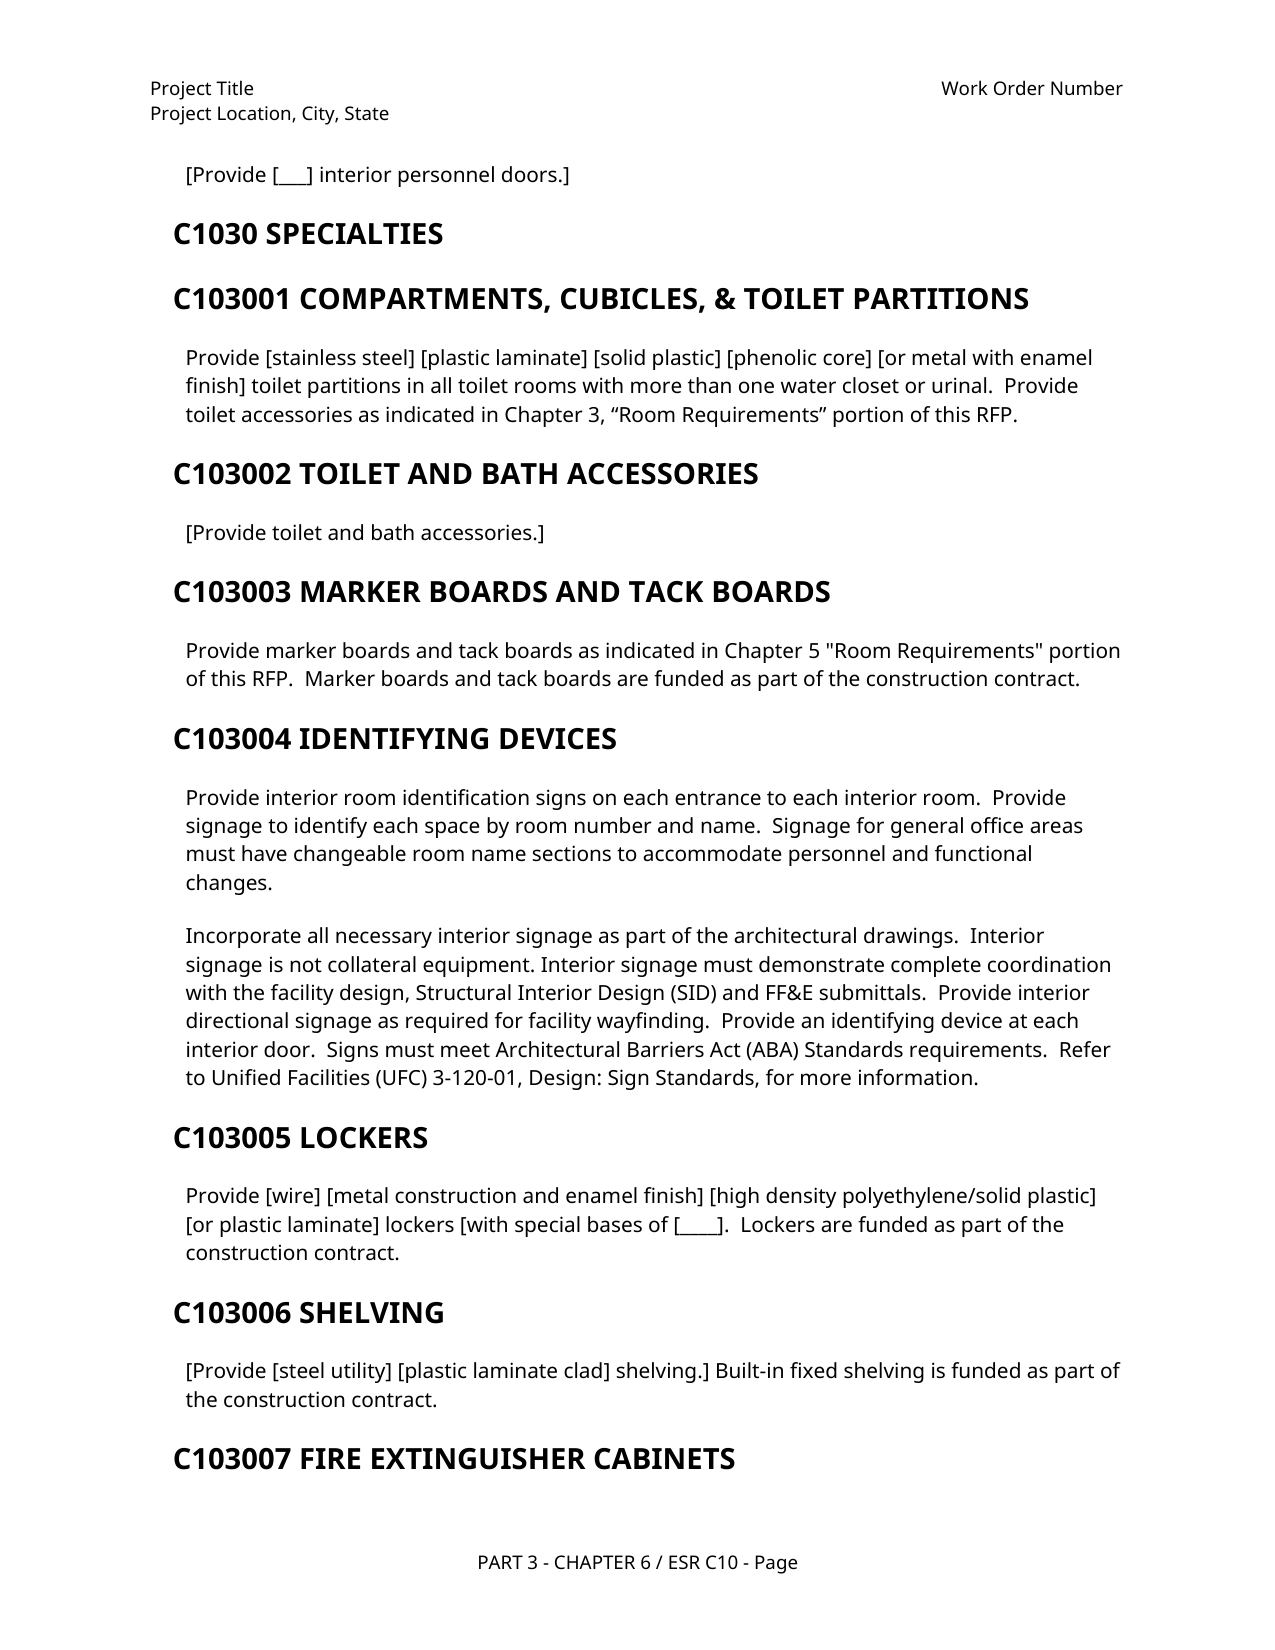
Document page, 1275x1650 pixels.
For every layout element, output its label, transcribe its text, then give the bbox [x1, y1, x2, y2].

text C103002 TOILET AND BATH ACCESSORIES [150, 453, 1125, 493]
text C103007 FIRE EXTINGUISHER CABINETS [150, 1438, 1125, 1478]
text [Provide toilet and bath accessories.] [185, 518, 1125, 546]
text [Provide [steel utility] [plastic laminate clad] shelving.] Built-in fixed shelving is funded as part of the construction contract. [185, 1357, 1125, 1413]
text Provide interior room identification signs on each entrance to each interior room. Provide signage to identify each space by room number and name. Signage for general office areas must have changeable room name sections to accommodate personnel and functional changes. [185, 783, 1125, 896]
text Provide [wire] [metal construction and enamel finish] [high density polyethylene/solid plastic] [or plastic laminate] lockers [with special bases of [____]. Lockers are funded as part of the construction contract. [185, 1182, 1125, 1267]
text C103005 LOCKERS [150, 1117, 1125, 1157]
text Provide [stainless steel] [plastic laminate] [solid plastic] [phenolic core] [or metal with enamel finish] toilet partitions in all toilet rooms with more than one water closet or urinal. Provide toilet accessories as indicated in Chapter 3, “Room Requirements” portion of this RFP. [185, 343, 1125, 428]
text C103001 COMPARTMENTS, CUBICLES, & TOILET PARTITIONS [150, 278, 1125, 318]
text C1030 SPECIALTIES [150, 213, 1125, 253]
text [Provide [___] interior personnel doors.] [185, 160, 1125, 188]
text Incorporate all necessary interior signage as part of the architectural drawings. Interior signage is not collateral equipment. Interior signage must demonstrate complete coordination with the facility design, Structural Interior Design (SID) and FF&E submittals. Provide interior directional signage as required for facility wayfinding. Provide an identifying device at each interior door. Signs must meet Architectural Barriers Act (ABA) Standards requirements. Refer to Unified Facilities (UFC) 3-120-01, Design: Sign Standards, for more information. [185, 921, 1125, 1092]
text C103003 MARKER BOARDS AND TACK BOARDS [150, 571, 1125, 611]
text C103004 IDENTIFYING DEVICES [150, 718, 1125, 758]
text Provide marker boards and tack boards as indicated in Chapter 5 "Room Requirements" portion of this RFP. Marker boards and tack boards are funded as part of the construction contract. [185, 636, 1125, 693]
text C103006 SHELVING [150, 1292, 1125, 1332]
